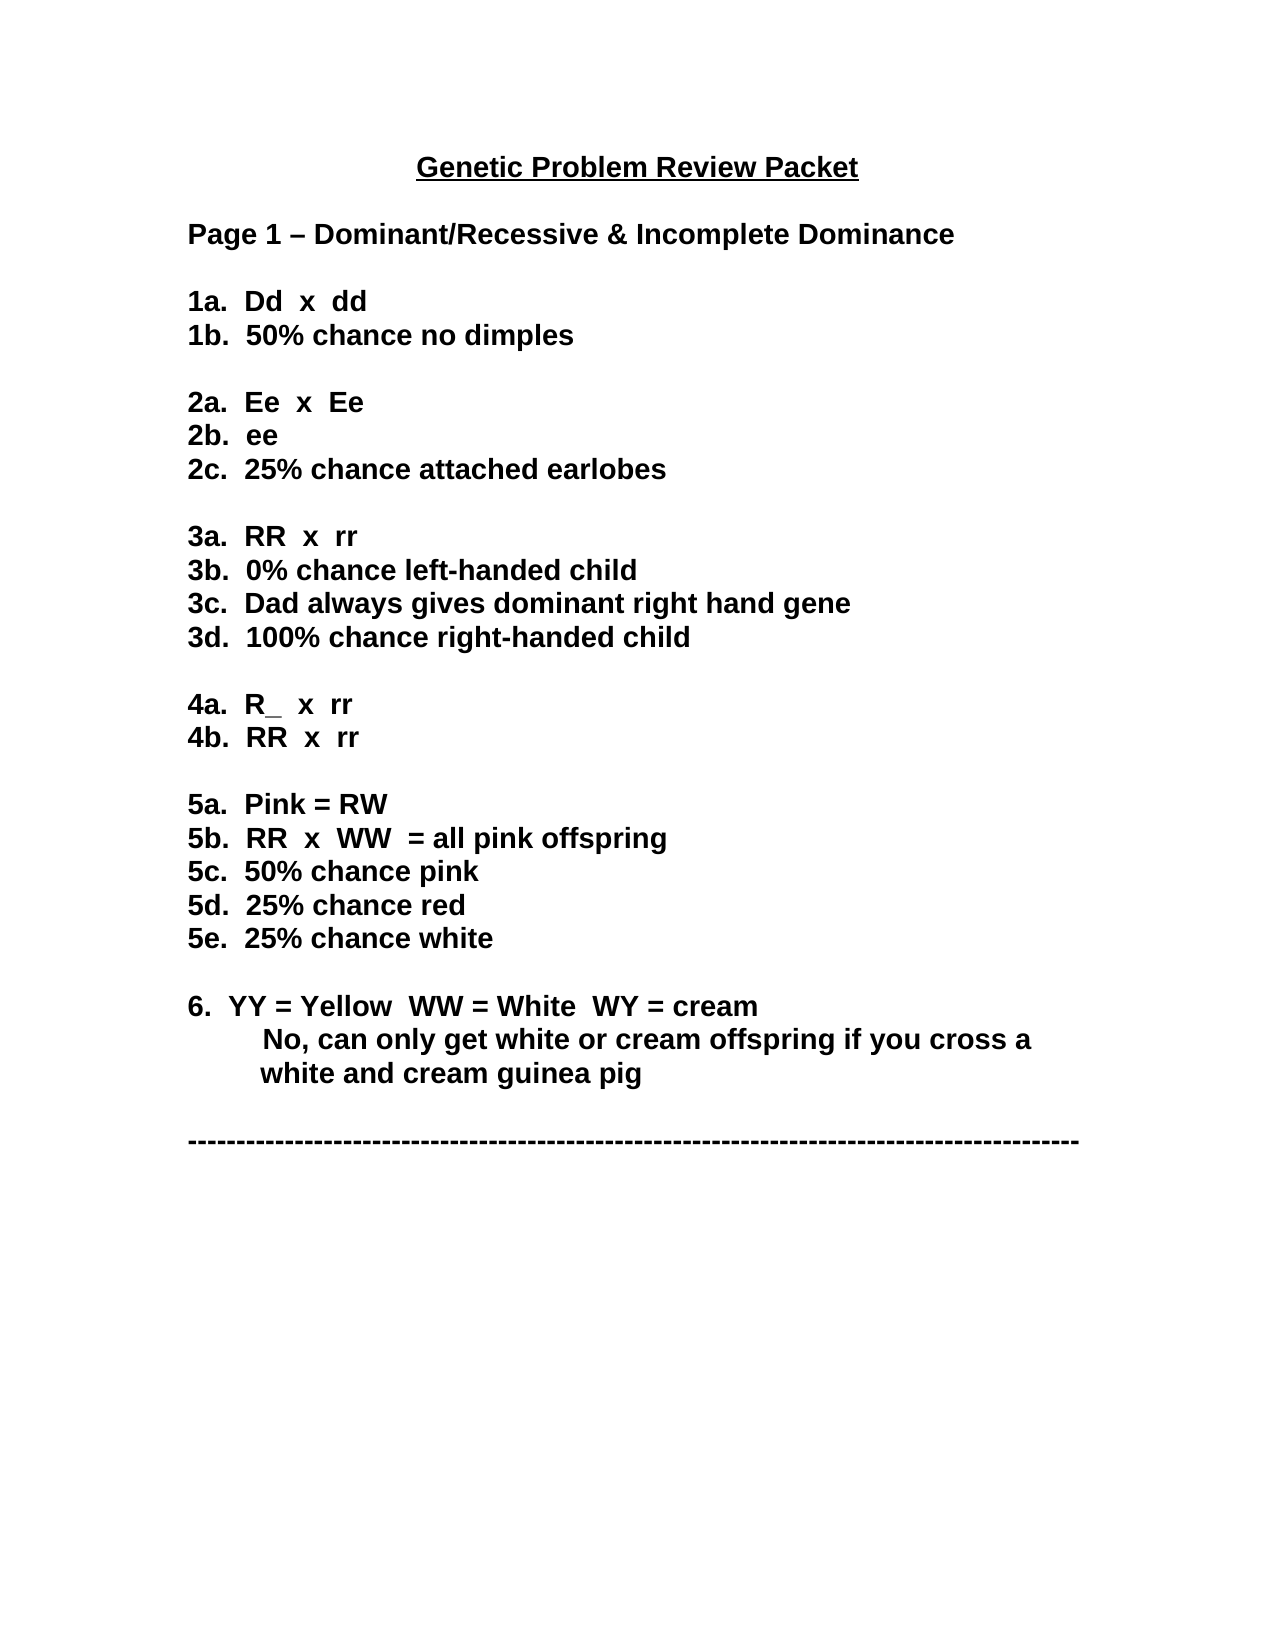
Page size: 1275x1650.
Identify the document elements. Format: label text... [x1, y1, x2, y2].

text 3d. 100% chance right-handed child [187, 619, 1087, 653]
text Page 1 – Dominant/Recessive & Incomplete Dominance [187, 217, 1087, 251]
text 3a. RR x rr [187, 519, 1087, 552]
text 2c. 25% chance attached earlobes [187, 452, 1087, 485]
text 4a. R_ x rr [187, 687, 1087, 720]
text 2b. ee [187, 418, 1087, 452]
text 5a. Pink = RW [187, 787, 1087, 821]
text 5b. RR x WW = all pink offspring [187, 821, 1087, 854]
text 2a. Ee x Ee [187, 385, 1087, 418]
text 1b. 50% chance no dimples [187, 318, 1087, 351]
text 4b. RR x rr [187, 720, 1087, 754]
text -------------------------------------------------------------------------------------------- [187, 1123, 1087, 1156]
text No, can only get white or cream offspring if you cross a [187, 1022, 1087, 1056]
text 6. YY = Yellow WW = White WY = cream [187, 988, 1087, 1022]
text 1a. Dd x dd [187, 284, 1087, 318]
text 3b. 0% chance left-handed child [187, 552, 1087, 586]
text 5c. 50% chance pink [187, 854, 1087, 888]
text white and cream guinea pig [187, 1056, 1087, 1089]
text 5e. 25% chance white [187, 921, 1087, 955]
text 3c. Dad always gives dominant right hand gene [187, 586, 1087, 619]
text 5d. 25% chance red [187, 888, 1087, 921]
text Genetic Problem Review Packet [187, 150, 1087, 183]
